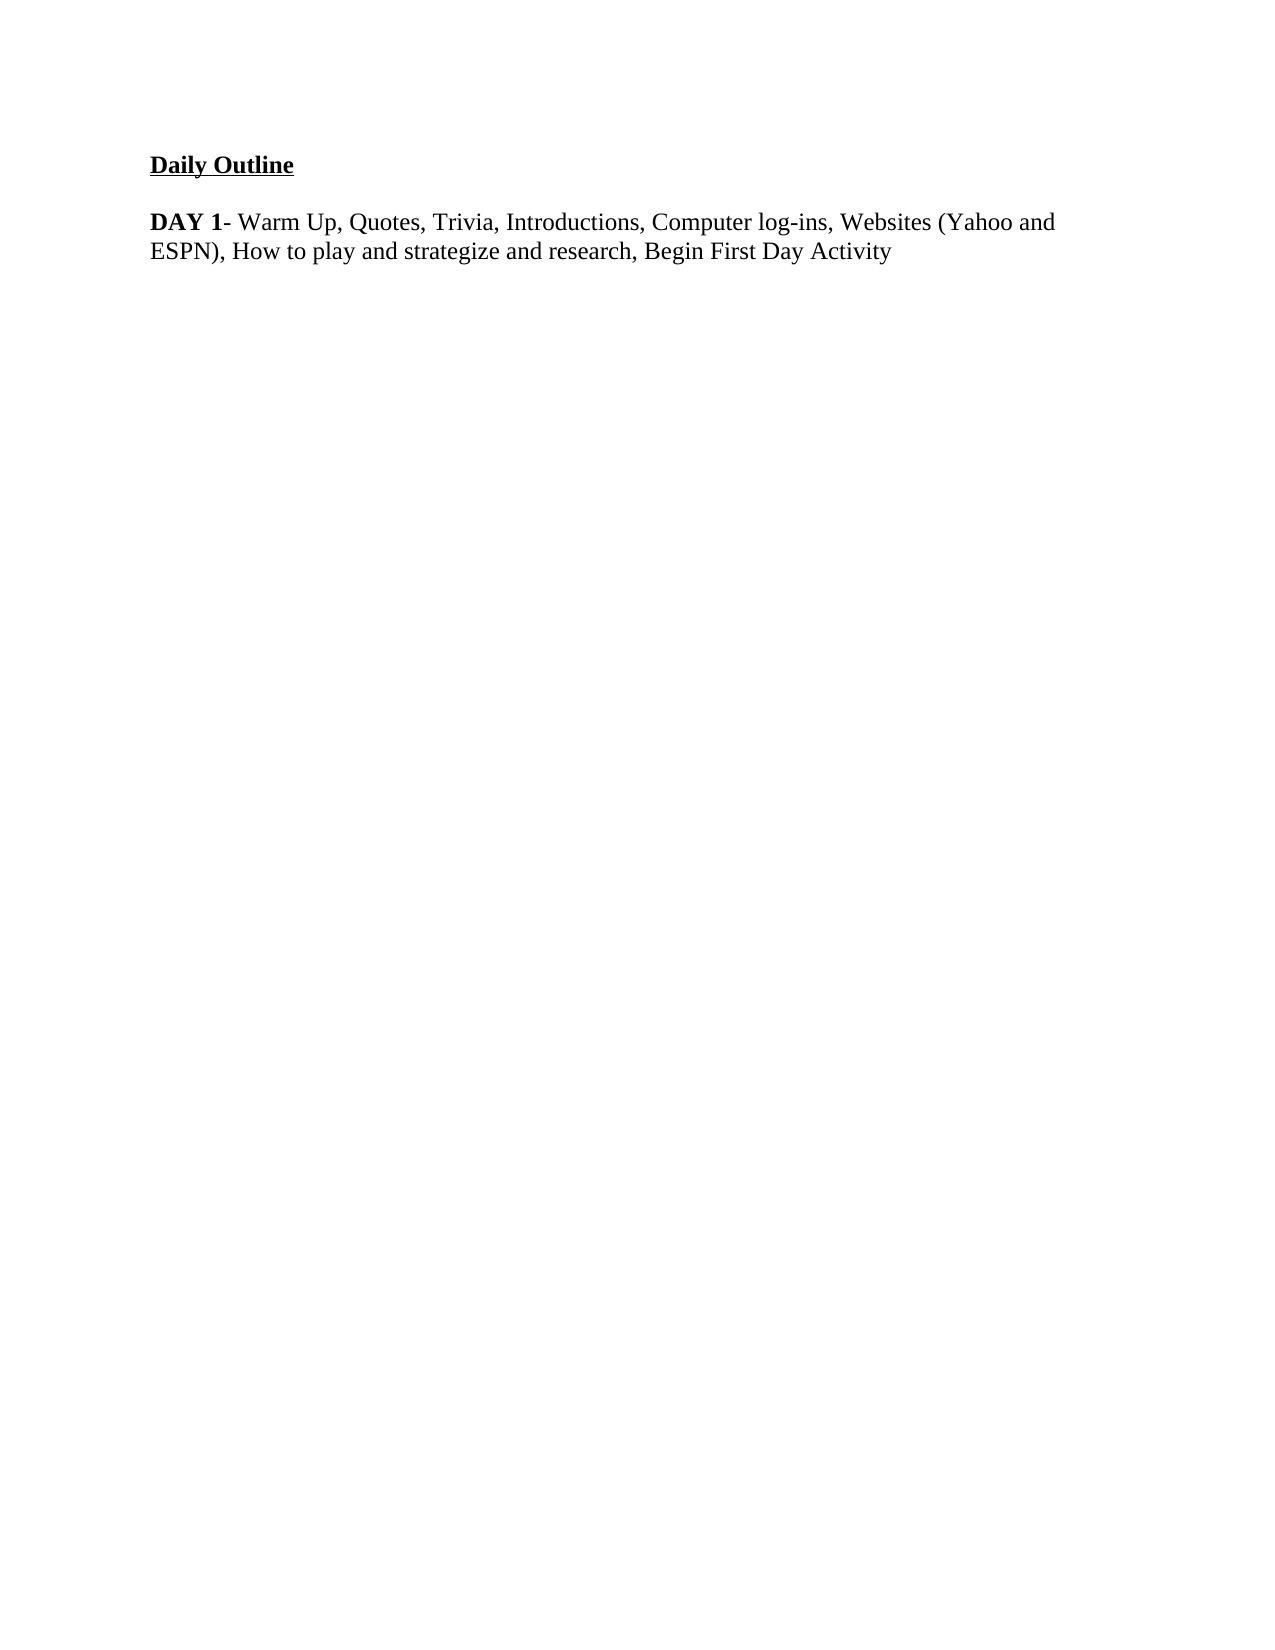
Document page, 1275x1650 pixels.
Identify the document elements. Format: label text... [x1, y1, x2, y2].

text DAY 1- Warm Up, Quotes, Trivia, Introductions, Computer log-ins, Websites (Yahoo and ESPN), How to play and strategize and research, Begin First Day Activity [150, 207, 1125, 265]
text Daily Outline [150, 150, 1125, 179]
